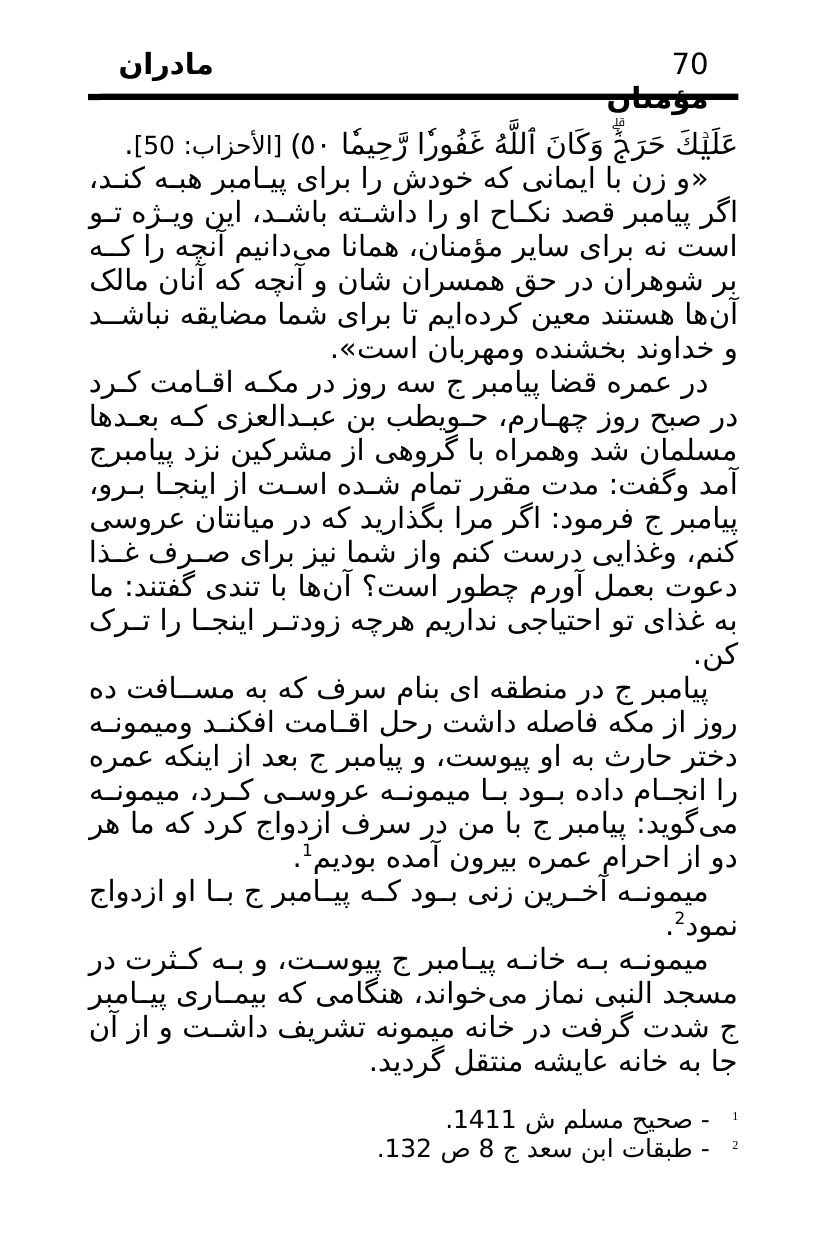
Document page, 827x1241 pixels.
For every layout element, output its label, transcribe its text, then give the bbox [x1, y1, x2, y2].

text میمونه آخرین زنی بود که پیامبر ج با او ازدواج نمود. [89, 875, 738, 943]
text پیامبر ج در منطقه ای بنام سرف که به مسافت ده روز از مکه فاصله داشت رحل اقامت افکند ومیمونه دختر حارث به او پیوست، و پیامبر ج بعد از اینکه عمره را انجام داده بود با میمونه عروسی کرد، میمونه می‌گوید: پیامبر ج با من در سرف ازدواج کرد که ما هر دو از احرام عمره بیرون آمده بودیم. [89, 671, 738, 875]
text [89, 128, 738, 162]
text میمونه به خانه پیامبر ج پیوست، و به کثرت در مسجد النبی نماز می‌خواند، هنگامی که بیماری پیامبر ج شدت گرفت در خانه میمونه تشریف داشت و از آن جا به خانه عایشه منتقل گردید. [89, 943, 738, 1078]
text در عمره قضا پیامبر ج سه روز در مکه اقامت کرد در صبح روز چهارم، حویطب بن عبدالعزی که بعدها مسلمان شد وهمراه با گروهی از مشرکین نزد پیامبرج آمد وگفت: مدت مقرر تمام شده است از اینجا برو، پیامبر ج فرمود: اگر مرا بگذارید که در میانتان عروسی کنم، وغذایی درست کنم واز شما نیز برای صرف غذا دعوت بعمل آورم چطور است؟ آن‌ها با تندی گفتند: ما به غذای تو احتیاجی نداریم هرچه زودتر اینجا را ترک کن. [89, 365, 738, 671]
text «و زن با ایمانی که خودش را برای پیامبر هبه کند، اگر پیامبر قصد نکاح او را داشته باشد، این ویژه تو است نه برای سایر مؤمنان، همانا می‌دانیم آنچه را که بر شوهران در حق همسران شان و آنچه که آنان مالک آن‌ها هستند معین کرده‌ایم تا برای شما مضایقه نباشد و خداوند بخشنده ومهربان است». [89, 162, 738, 365]
